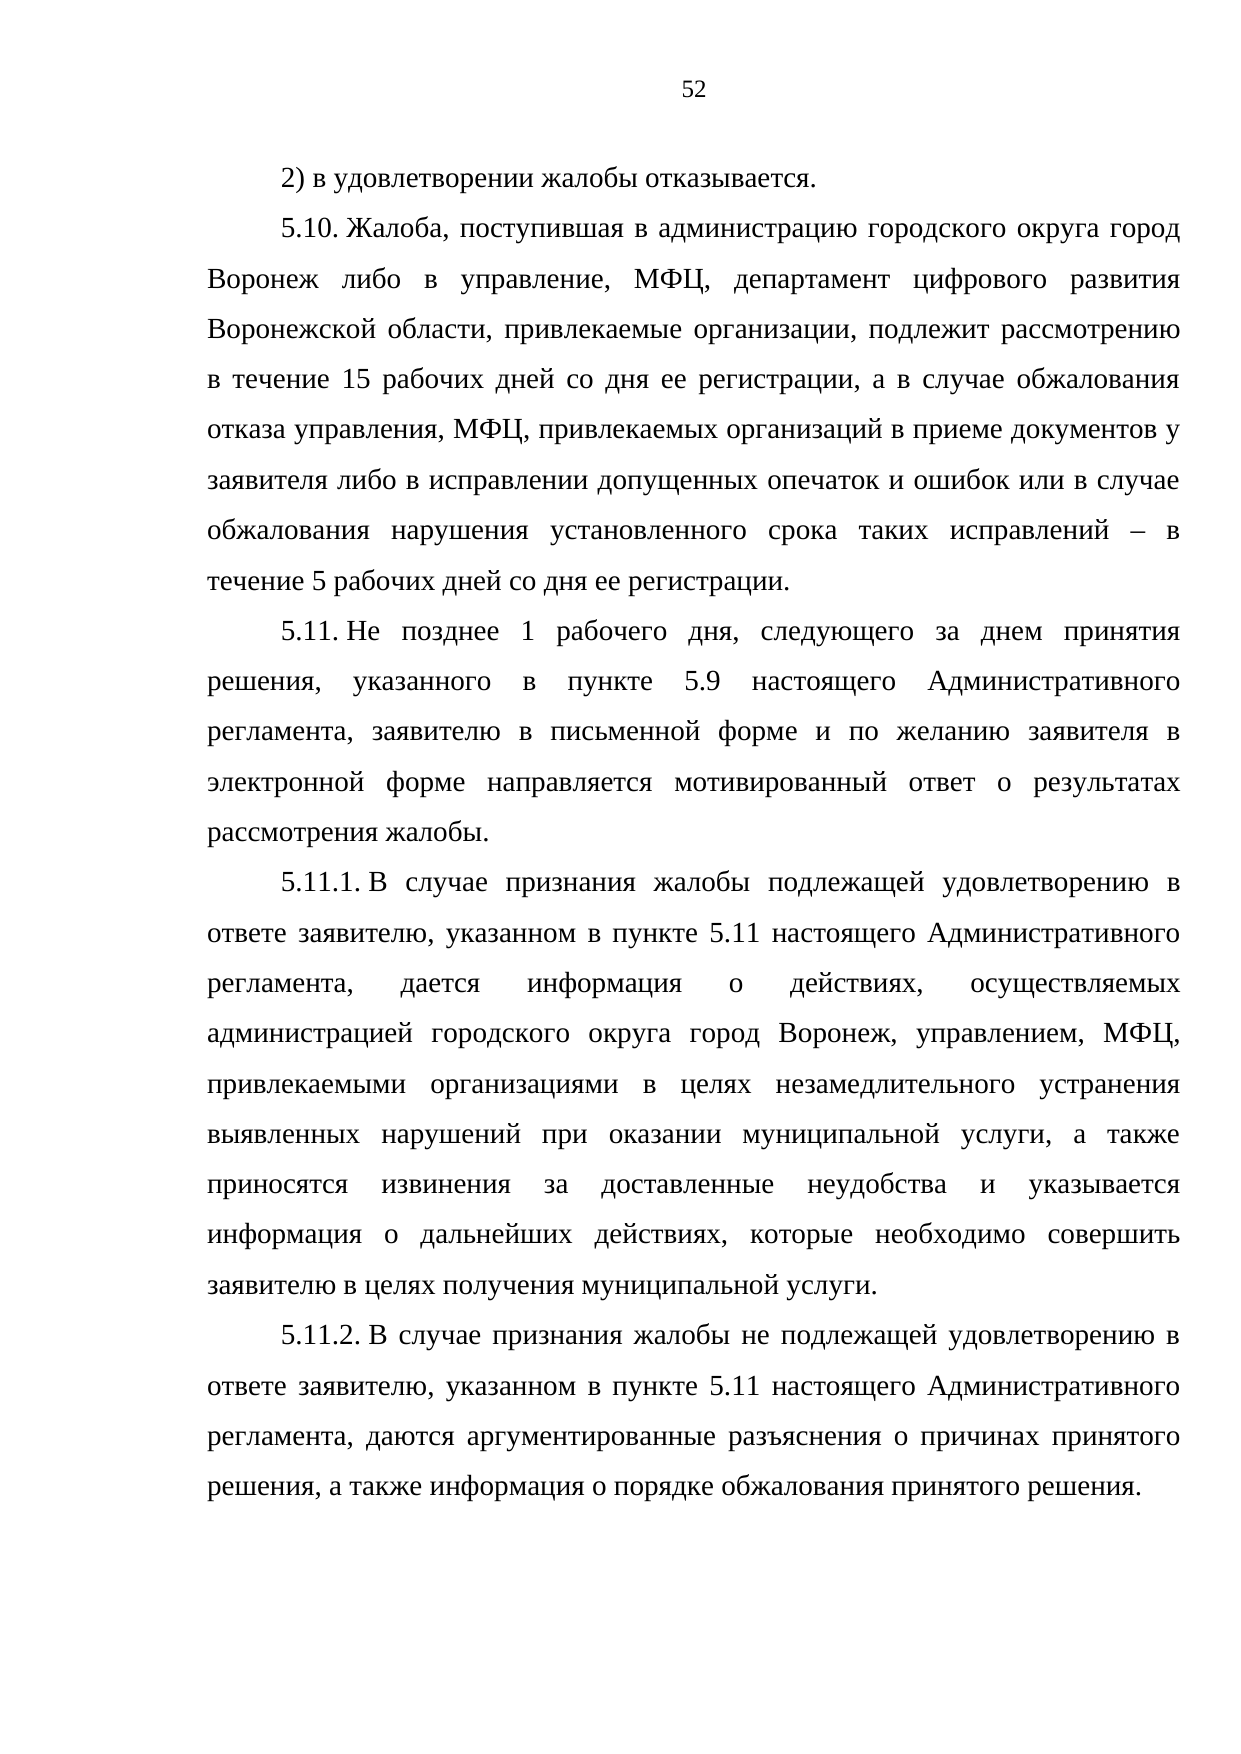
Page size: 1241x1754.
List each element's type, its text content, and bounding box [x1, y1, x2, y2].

text 5.11.1. В случае признания жалобы подлежащей удовлетворению в ответе заявителю, указанном в пункте 5.11 настоящего Административного регламента, дается информация о действиях, осуществляемых администрацией городского округа город Воронеж, управлением, МФЦ, привлекаемыми организациями в целях незамедлительного устранения выявленных нарушений при оказании муниципальной услуги, а также приносятся извинения за доставленные неудобства и указывается информация о дальнейших действиях, которые необходимо совершить заявителю в целях получения муниципальной услуги. [207, 864, 1181, 1301]
text 5.11. Не позднее 1 рабочего дня, следующего за днем принятия решения, указанного в пункте 5.9 настоящего Административного регламента, заявителю в письменной форме и по желанию заявителя в электронной форме направляется мотивированный ответ о результатах рассмотрения жалобы. [207, 613, 1181, 848]
text 5.10. Жалоба, поступившая в администрацию городского округа город Воронеж либо в управление, МФЦ, департамент цифрового развития Воронежской области, привлекаемые организации, подлежит рассмотрению в течение 15 рабочих дней со дня ее регистрации, а в случае обжалования отказа управления, МФЦ, привлекаемых организаций в приеме документов у заявителя либо в исправлении допущенных опечаток и ошибок или в случае обжалования нарушения установленного срока таких исправлений – в течение 5 рабочих дней со дня ее регистрации. [207, 210, 1181, 596]
text 5.11.2. В случае признания жалобы не подлежащей удовлетворению в ответе заявителю, указанном в пункте 5.11 настоящего Административного регламента, даются аргументированные разъяснения о причинах принятого решения, а также информация о порядке обжалования принятого решения. [207, 1317, 1181, 1502]
text 2) в удовлетворении жалобы отказывается. [207, 160, 1181, 194]
